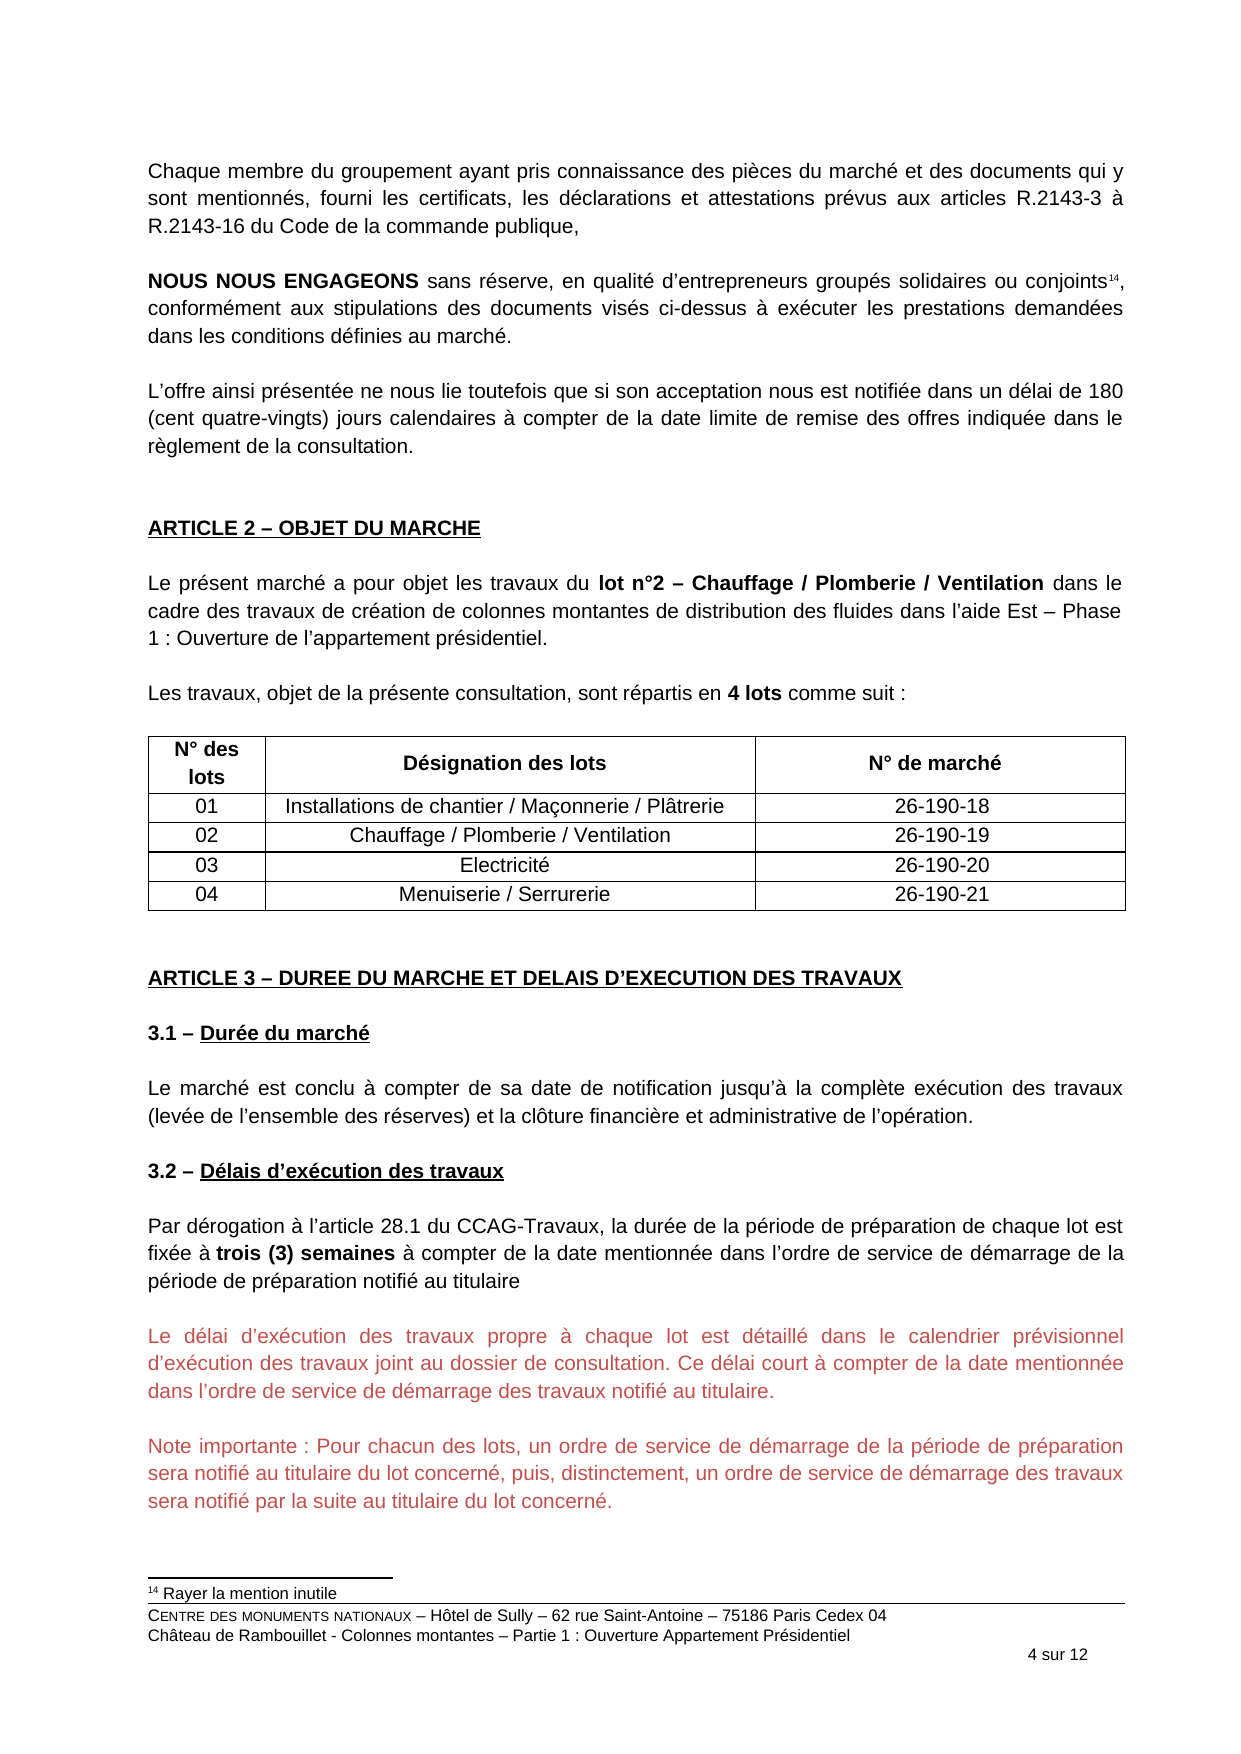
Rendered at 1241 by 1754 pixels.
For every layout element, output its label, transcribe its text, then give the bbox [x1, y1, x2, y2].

table_cell 01 [149, 794, 265, 822]
table_cell Chauffage / Plomberie / Ventilation [266, 823, 755, 851]
text 3.2 – Délais d’exécution des travaux [148, 1158, 1125, 1182]
table_header N° des lots [149, 737, 265, 793]
text NOUS NOUS ENGAGEONS sans réserve, en qualité d’entrepreneurs groupés solidaires ou conjoints, conformément aux stipulations des documents visés ci-dessus à exécuter les prestations demandées dans les conditions définies au marché. [148, 268, 1125, 347]
text ARTICLE 3 – DUREE DU MARCHE ET DELAIS D’EXECUTION DES TRAVAUX [148, 966, 1125, 990]
text Le délai d’exécution des travaux propre à chaque lot est détaillé dans le calendrier prévisionnel d’exécution des travaux joint au dossier de consultation. Ce délai court à compter de la date mentionnée dans l’ordre de service de démarrage des travaux notifié au titulaire. [148, 1323, 1125, 1402]
text Chaque membre du groupement ayant pris connaissance des pièces du marché et des documents qui y sont mentionnés, fourni les certificats, les déclarations et attestations prévus aux articles R.2143-3 à R.2143-16 du Code de la commande publique, [148, 158, 1125, 237]
table_cell 03 [149, 853, 265, 881]
table_cell 02 [149, 823, 265, 851]
text ARTICLE 2 – OBJET DU MARCHE [148, 516, 1125, 540]
text Par dérogation à l’article 28.1 du CCAG-Travaux, la durée de la période de préparation de chaque lot est fixée à trois (3) semaines à compter de la date mentionnée dans l’ordre de service de démarrage de la période de préparation notifié au titulaire [148, 1213, 1125, 1292]
table_cell 26-190-21 [756, 882, 1125, 910]
text Le présent marché a pour objet les travaux du lot n°2 – Chauffage / Plomberie / Ventilation dans le cadre des travaux de création de colonnes montantes de distribution des fluides dans l’aide Est – Phase 1 : Ouverture de l’appartement présidentiel. [148, 571, 1122, 650]
table_cell 26-190-20 [756, 853, 1125, 881]
table_cell Menuiserie / Serrurerie [266, 882, 755, 910]
table_cell 26-190-18 [756, 794, 1125, 822]
table_cell 26-190-19 [756, 823, 1125, 851]
table_cell Electricité [266, 853, 755, 881]
text 3.1 – Durée du marché [148, 1021, 1125, 1045]
text Les travaux, objet de la présente consultation, sont répartis en 4 lots comme suit : [148, 681, 1125, 705]
text Note importante : Pour chacun des lots, un ordre de service de démarrage de la période de préparation sera notifié au titulaire du lot concerné, puis, distinctement, un ordre de service de démarrage des travaux sera notifié par la suite au titulaire du lot concerné. [148, 1433, 1125, 1512]
table_cell 04 [149, 882, 265, 910]
text L’offre ainsi présentée ne nous lie toutefois que si son acceptation nous est notifiée dans un délai de 180 (cent quatre-vingts) jours calendaires à compter de la date limite de remise des offres indiquée dans le règlement de la consultation. [148, 378, 1125, 457]
table_header Désignation des lots [266, 737, 755, 793]
table_cell Installations de chantier / Maçonnerie / Plâtrerie [266, 794, 755, 822]
table_header N° de marché [756, 737, 1125, 793]
text Le marché est conclu à compter de sa date de notification jusqu’à la complète exécution des travaux (levée de l’ensemble des réserves) et la clôture financière et administrative de l’opération. [148, 1076, 1125, 1127]
